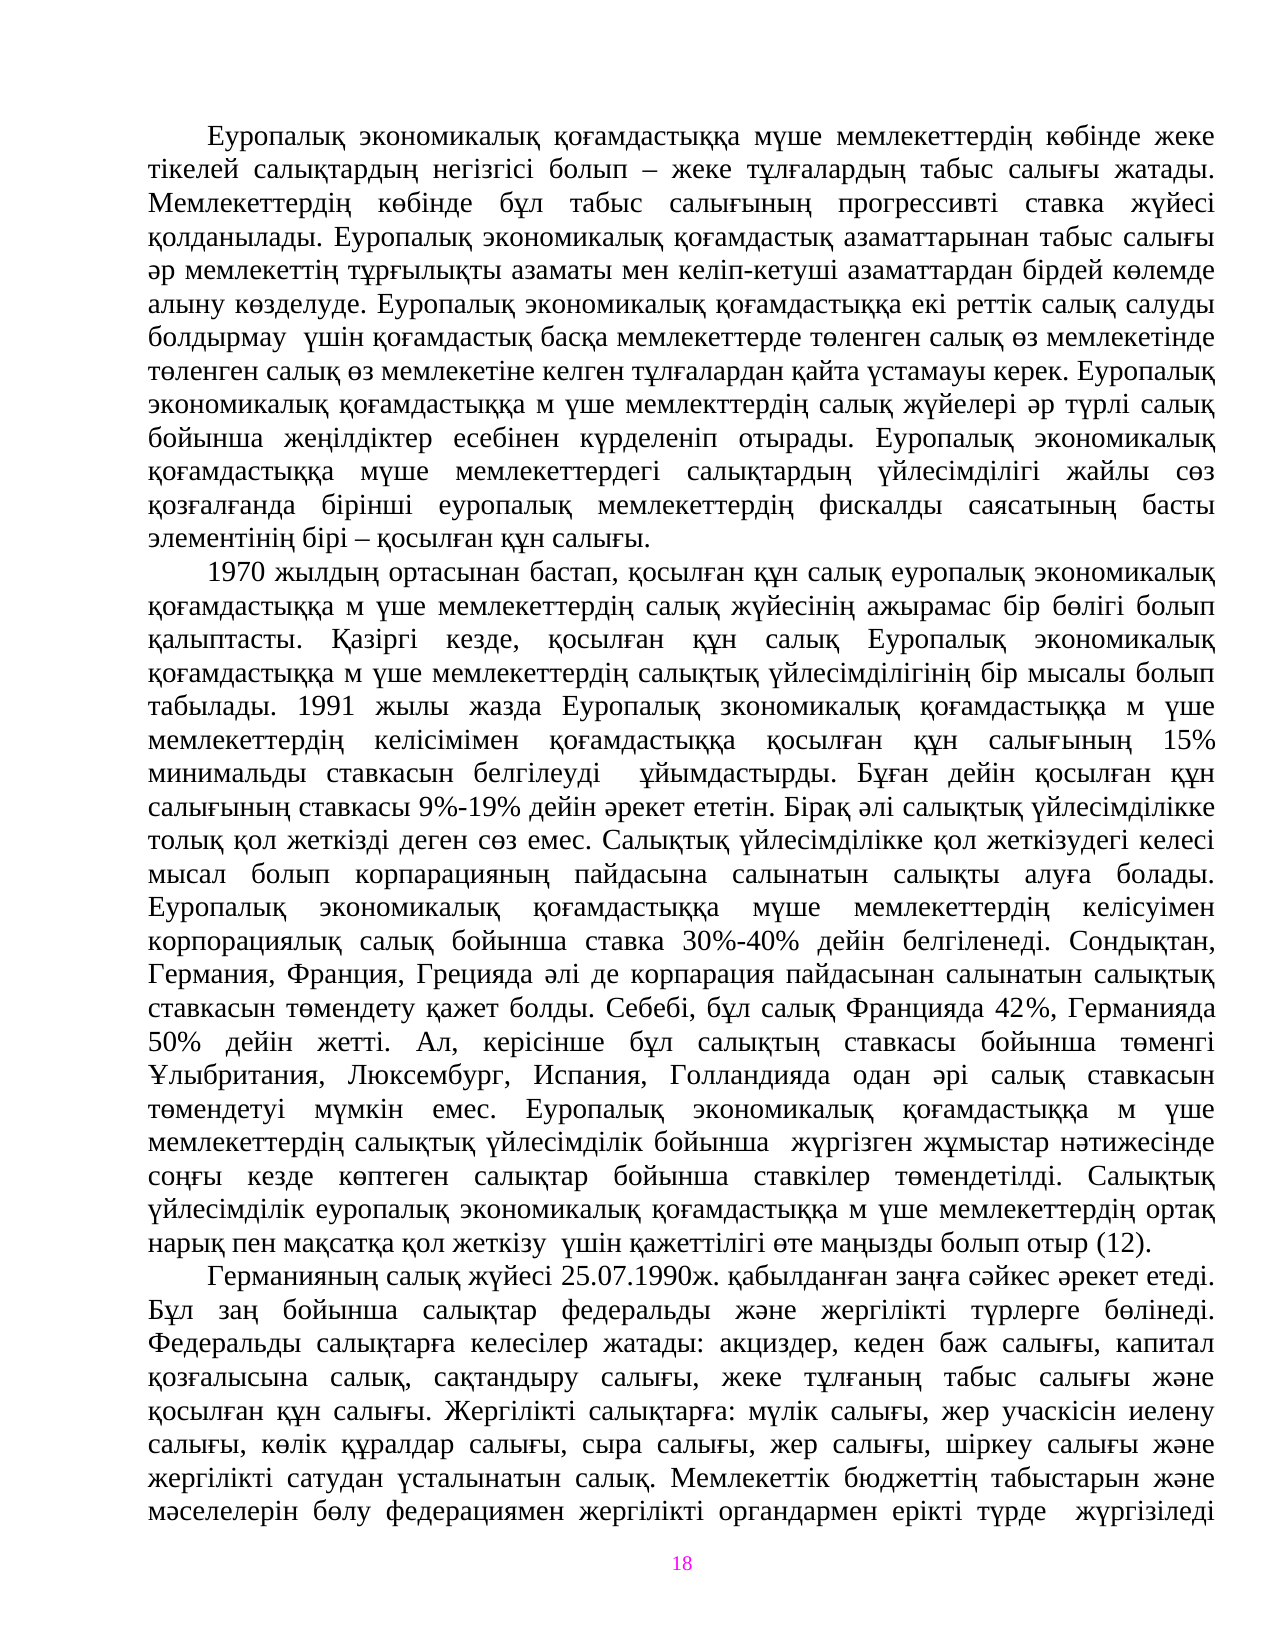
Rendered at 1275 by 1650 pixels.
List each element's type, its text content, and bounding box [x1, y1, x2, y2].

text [148, 1258, 1216, 1527]
text Еуропалық экономикалық қоғамдастыққа мүше мемлекеттердiң көбiнде жеке тiкелей салықтардың негiзгiсi болып – жеке тұлғалардың табыс салығы жатады. Мемлекеттердiң көбiнде бұл табыс салығының прогрессивтi ставка жүйесi қолданылады. Еуропалық экономикалық қоғамдастық азаматтарынан табыс салығы әр мемлекеттiң тұрғылықты азаматы мен келiп-кетушi азаматтардан бiрдей көлемде алыну көзделуде. Еуропалық экономикалық қоғамдастыққа екi реттiк салық салуды болдырмау үшiн қоғамдастық басқа мемлекеттерде төленген салық өз мемлекетiнде төленген салық өз мемлекетiне келген тұлғалардан қайта үстамауы керек. Еуропалық экономикалық қоғамдастыққа м үше мемлекттердiң салық жүйелерi әр түрлi салық бойынша жеңiлдiктер есебiнен күрделенiп отырады. Еуропалық экономикалық қоғамдастыққа мүше мемлекеттердегi салықтардың үйлесiмдiлiгi жайлы сөз қозғалғанда бiрiншi еуропалық мемлекеттердiң фискалды саясатының басты элементiнiң бiрi – қосылған құн салығы. [148, 118, 1216, 554]
text 1970 жылдың ортасынан бастап, қосылған құн салық еуропалық экономикалық қоғамдастыққа м үше мемлекеттердiң салық жүйесiнiң ажырамас бiр бөлiгi болып қалыптасты. Қазiргi кезде, қосылған құн салық Еуропалық экономикалық қоғамдастыққа м үше мемлекеттердiң салықтық үйлесiмдiлiгiнiң бiр мысалы болып табылады. 1991 жылы жазда Еуропалық зкономикалық қоғамдастыққа м үше мемлекеттердiң келiсiмiмен қоғамдастыққа қосылған құн салығының 15% минимальды ставкасын белгiлеудi ұйымдастырды. Бұған дейiн қосылған құн салығының ставкасы 9%-19% дейiн әрекет ететiн. Бiрақ әлi салықтық үйлесiмдiлiкке толық қол жеткiздi деген сөз емес. Салықтық үйлесiмдiлiкке қол жеткiзудегi келесi мысал болып корпарацияның пайдасына салынатын салықты алуға болады. Еуропалық экономикалық қоғамдастыққа мүше мемлекеттердiң келiсуiмен корпорациялық салық бойынша ставка 30%-40% дейiн белгiленедi. Сондықтан, Германия, Франция, Грецияда әлi де корпарация пайдасынан салынатын салықтық ставкасын төмендету қажет болды. Себебi, бұл салық Францияда 42%, Германияда 50% дейiн жеттi. Ал, керiсiнше бұл салықтың ставкасы бойынша төменгi Ұлыбритания, Люксембург, Испания, Голландияда одан әрi салық ставкасын төмендетуi мүмкiн емес. Еуропалық экономикалық қоғамдастыққа м үше мемлекеттердiң салықтық үйлесiмдiлiк бойынша жүргiзген жұмыстар нәтижесiнде соңғы кезде көптеген салықтар бойынша ставкiлер төмендетiлдi. Салықтық үйлесiмдiлiк еуропалық экономикалық қоғамдастыққа м үше мемлекеттердiң ортақ нарық пен мақсатқа қол жеткiзу үшiн қажеттiлiгi өте маңызды болып отыр (12). [148, 554, 1216, 1258]
